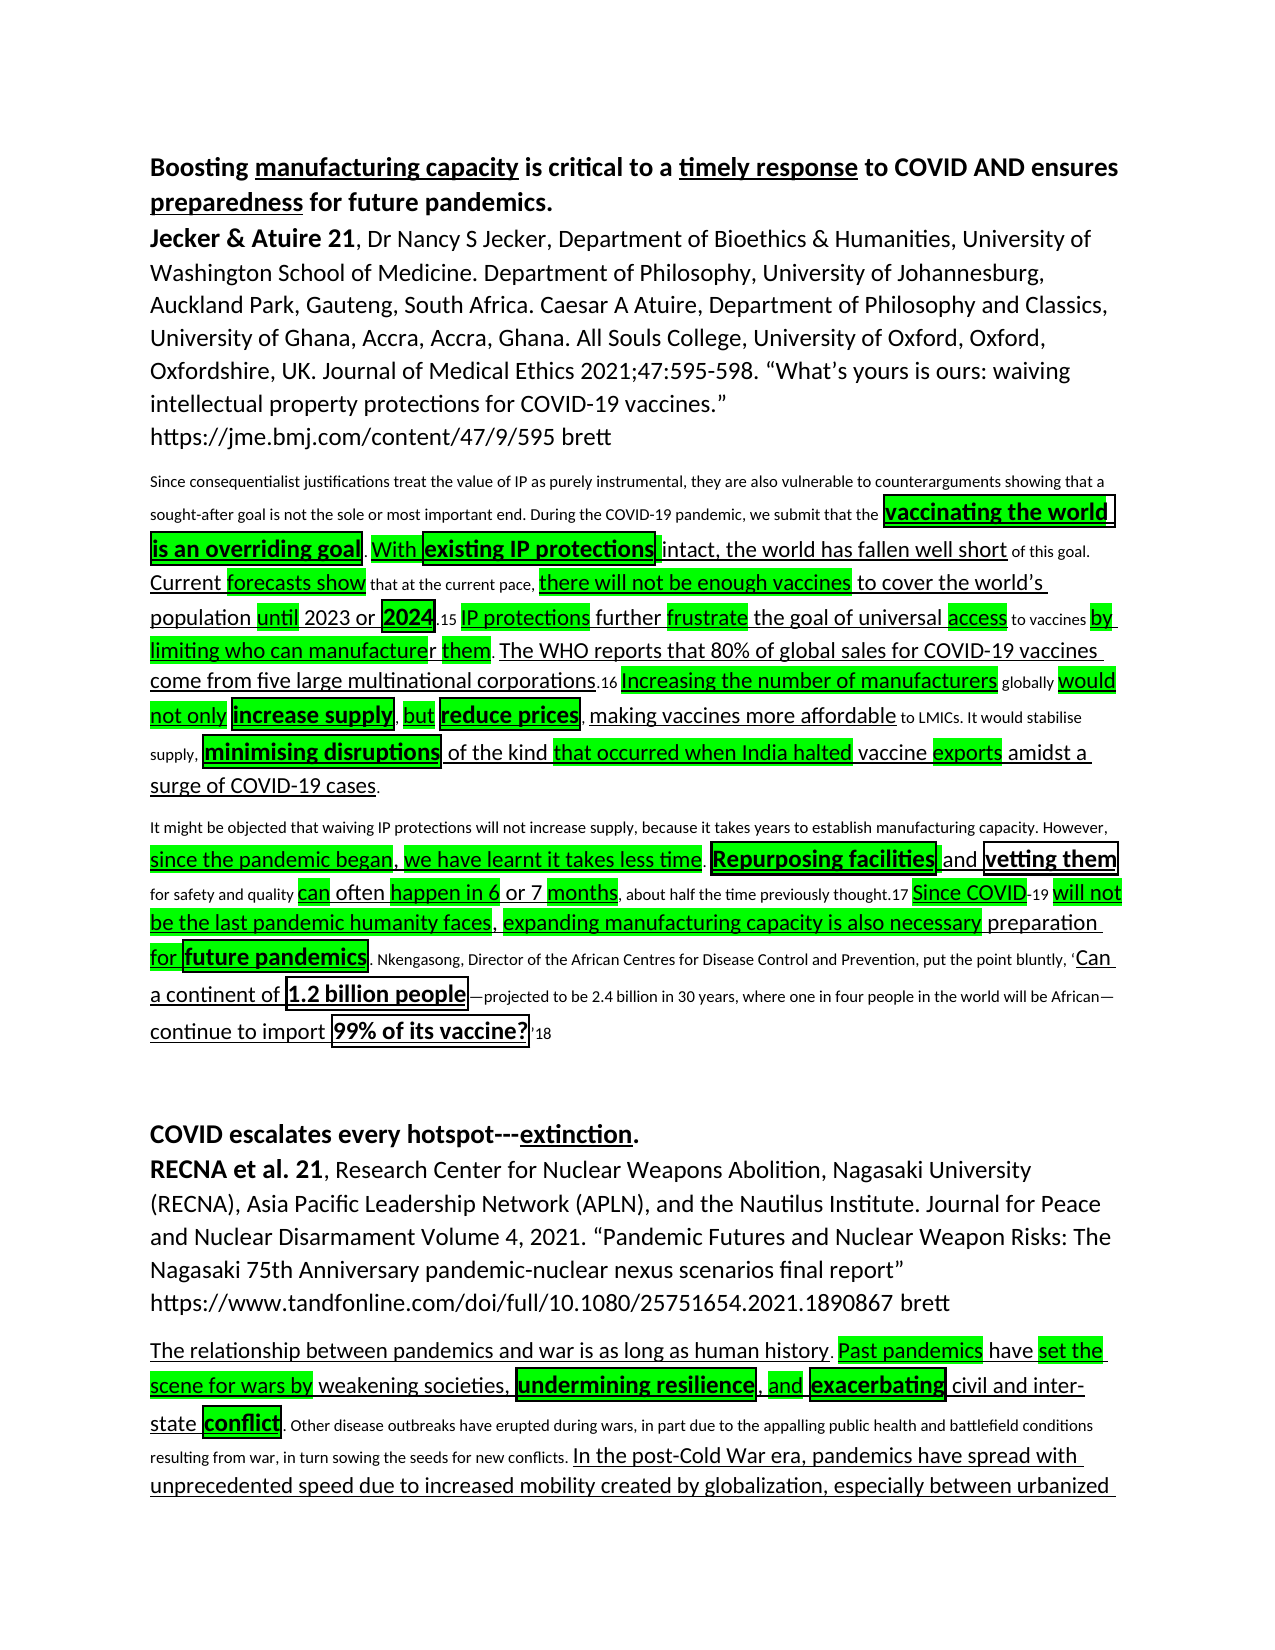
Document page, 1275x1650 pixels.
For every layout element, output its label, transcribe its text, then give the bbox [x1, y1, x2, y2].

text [150, 1336, 1125, 1500]
text RECNA et al. 21, Research Center for Nuclear Weapons Abolition, Nagasaki University (RECNA), Asia Pacific Leadership Network (APLN), and the Nautilus Institute. Journal for Peace and Nuclear Disarmament Volume 4, 2021. “Pandemic Futures and Nuclear Weapon Risks: The Nagasaki 75th Anniversary pandemic-nuclear nexus scenarios final report” https://www.tandfonline.com/doi/full/10.1080/25751654.2021.1890867 brett [150, 1153, 1125, 1317]
text Since consequentialist justifications treat the value of IP as purely instrumental, they are also vulnerable to counterarguments showing that a sought-after goal is not the sole or most important end. During the COVID-19 pandemic, we submit that the vaccinating the world is an overriding goal. With existing IP protections intact, the world has fallen well short of this goal. Current forecasts show that at the current pace, there will not be enough vaccines to cover the world’s population until 2023 or 2024.15 IP protections further frustrate the goal of universal access to vaccines by limiting who can manufacturer them. The WHO reports that 80% of global sales for COVID-19 vaccines come from five large multinational corporations.16 Increasing the number of manufacturers globally would not only increase supply, but reduce prices, making vaccines more affordable to LMICs. It would stabilise supply, minimising disruptions of the kind that occurred when India halted vaccine exports amidst a surge of COVID-19 cases. [150, 471, 1125, 799]
text Jecker & Atuire 21, Dr Nancy S Jecker, Department of Bioethics & Humanities, University of Washington School of Medicine. Department of Philosophy, University of Johannesburg, Auckland Park, Gauteng, South Africa. Caesar A Atuire, Department of Philosophy and Classics, University of Ghana, Accra, Accra, Ghana. All Souls College, University of Oxford, Oxford, Oxfordshire, UK. Journal of Medical Ethics 2021;47:595-598. “What’s yours is ours: waiving intellectual property protections for COVID-19 vaccines.” https://jme.bmj.com/content/47/9/595 brett [150, 221, 1125, 452]
text It might be objected that waiving IP protections will not increase supply, because it takes years to establish manufacturing capacity. However, since the pandemic began, we have learnt it takes less time. Repurposing facilities and vetting them for safety and quality can often happen in 6 or 7 months, about half the time previously thought.17 Since COVID-19 will not be the last pandemic humanity faces, expanding manufacturing capacity is also necessary preparation for future pandemics. Nkengasong, Director of the African Centres for Disease Control and Prevention, put the point bluntly, ‘Can a continent of 1.2 billion people—projected to be 2.4 billion in 30 years, where one in four people in the world will be African—continue to import 99% of its vaccine?’18 [150, 818, 1125, 1048]
subtitle Boosting manufacturing capacity is critical to a timely response to COVID AND ensures preparedness for future pandemics. [150, 150, 1125, 219]
subtitle COVID escalates every hotspot---extinction. [150, 1117, 1125, 1150]
